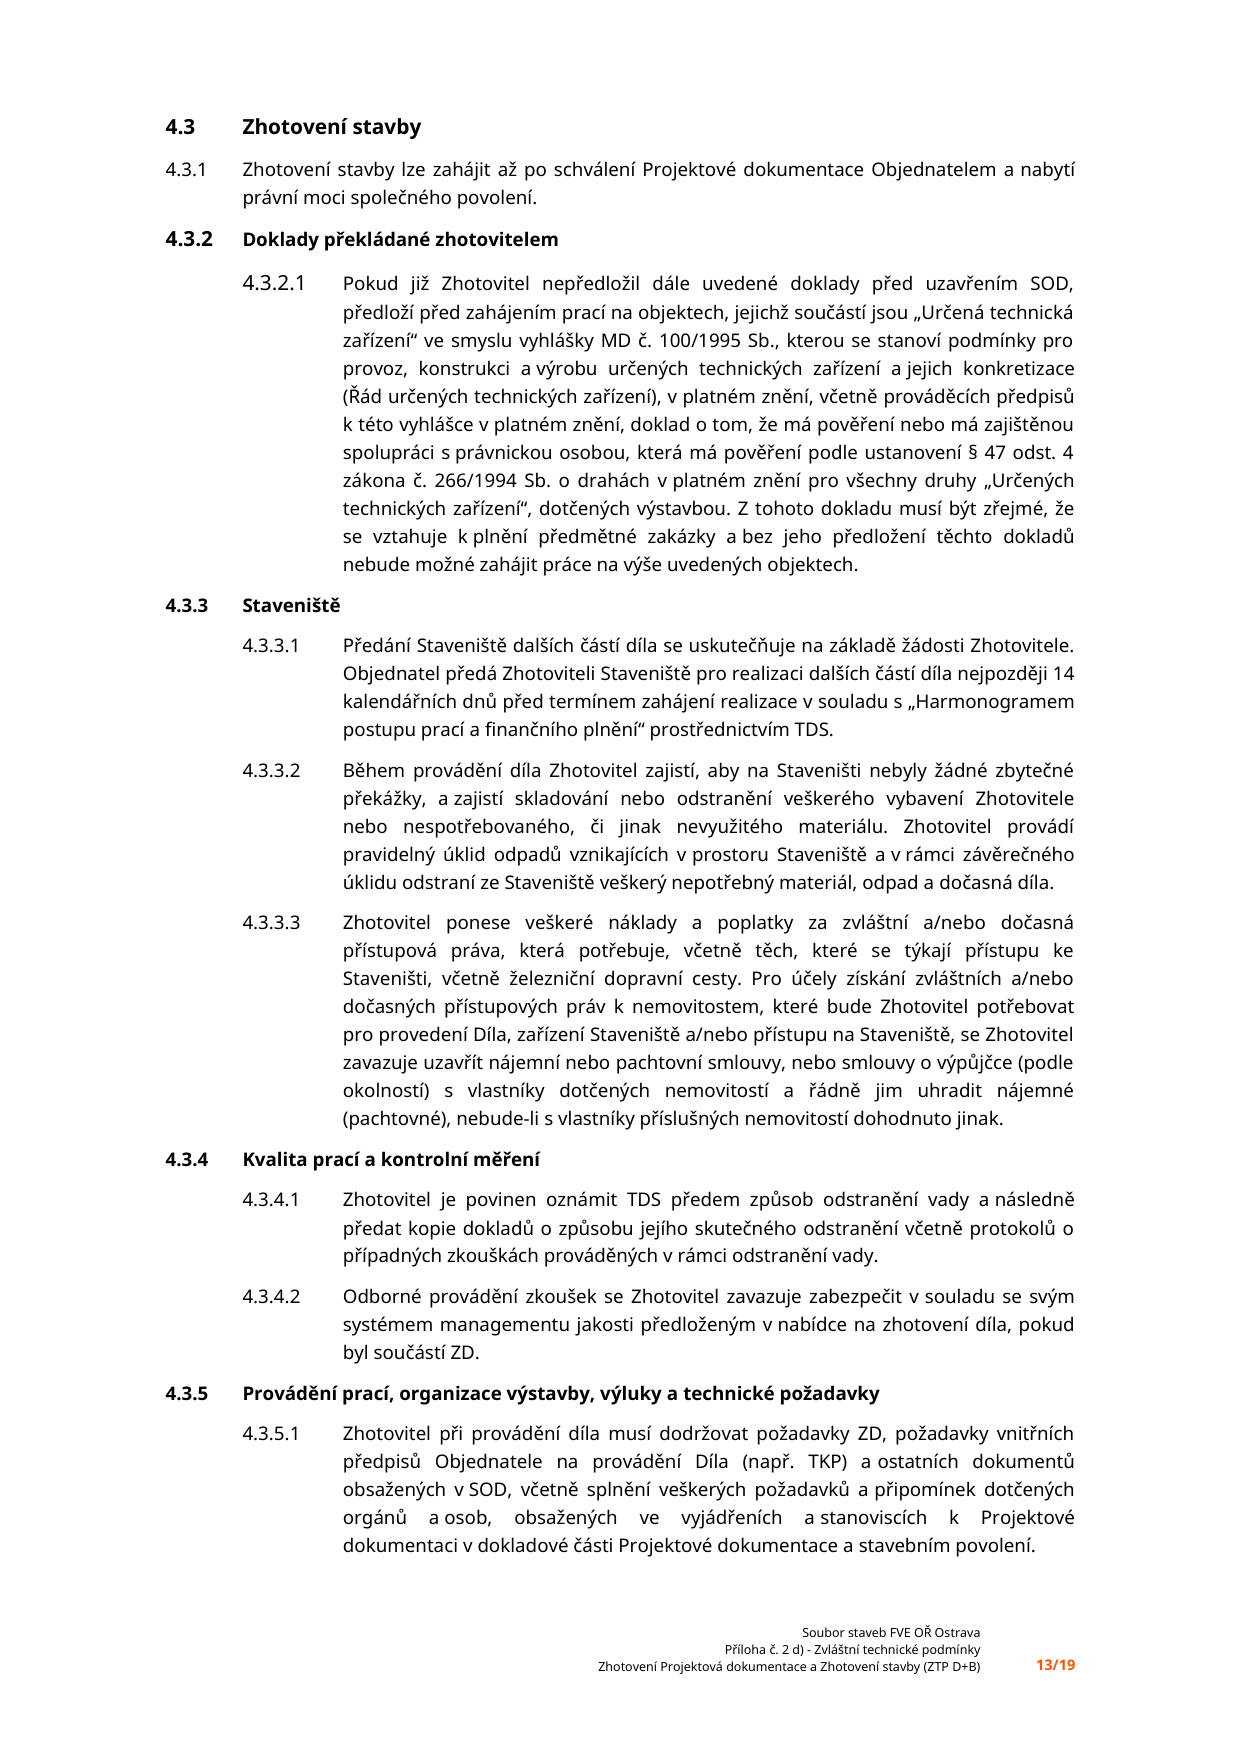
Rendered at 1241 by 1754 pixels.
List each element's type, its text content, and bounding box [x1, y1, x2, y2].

text Zhotovení stavby [165, 112, 1075, 141]
text Zhotovitel při provádění díla musí dodržovat požadavky ZD, požadavky vnitřních předpisů Objednatele na provádění Díla (např. TKP) a ostatních dokumentů obsažených v SOD, včetně splnění veškerých požadavků a připomínek dotčených orgánů a osob, obsažených ve vyjádřeních a stanoviscích k Projektové dokumentaci v dokladové části Projektové dokumentace a stavebním povolení. [242, 1420, 1075, 1558]
text Zhotovitel ponese veškeré náklady a poplatky za zvláštní a/nebo dočasná přístupová práva, která potřebuje, včetně těch, které se týkají přístupu ke Staveništi, včetně železniční dopravní cesty. Pro účely získání zvláštních a/nebo dočasných přístupových práv k nemovitostem, které bude Zhotovitel potřebovat pro provedení Díla, zařízení Staveniště a/nebo přístupu na Staveniště, se Zhotovitel zavazuje uzavřít nájemní nebo pachtovní smlouvy, nebo smlouvy o výpůjčce (podle okolností) s vlastníky dotčených nemovitostí a řádně jim uhradit nájemné (pachtovné), nebude-li s vlastníky příslušných nemovitostí dohodnuto jinak. [242, 909, 1075, 1131]
text Pokud již Zhotovitel nepředložil dále uvedené doklady před uzavřením SOD, předloží před zahájením prací na objektech, jejichž součástí jsou „Určená technická zařízení“ ve smyslu vyhlášky MD č. 100/1995 Sb., kterou se stanoví podmínky pro provoz, konstrukci a výrobu určených technických zařízení a jejich konkretizace (Řád určených technických zařízení), v platném znění, včetně prováděcích předpisů k této vyhlášce v platném znění, doklad o tom, že má pověření nebo má zajištěnou spolupráci s právnickou osobou, která má pověření podle ustanovení § 47 odst. 4 zákona č. 266/1994 Sb. o drahách v platném znění pro všechny druhy „Určených technických zařízení“, dotčených výstavbou. Z tohoto dokladu musí být zřejmé, že se vztahuje k plnění předmětné zakázky a bez jeho předložení těchto dokladů nebude možné zahájit práce na výše uvedených objektech. [242, 268, 1075, 577]
text Staveniště [165, 592, 1075, 617]
text Během provádění díla Zhotovitel zajistí, aby na Staveništi nebyly žádné zbytečné překážky, a zajistí skladování nebo odstranění veškerého vybavení Zhotovitele nebo nespotřebovaného, či jinak nevyužitého materiálu. Zhotovitel provádí pravidelný úklid odpadů vznikajících v prostoru Staveniště a v rámci závěrečného úklidu odstraní ze Staveniště veškerý nepotřebný materiál, odpad a dočasná díla. [242, 757, 1075, 894]
text Odborné provádění zkoušek se Zhotovitel zavazuje zabezpečit v souladu se svým systémem managementu jakosti předloženým v nabídce na zhotovení díla, pokud byl součástí ZD. [242, 1283, 1075, 1365]
text Zhotovitel je povinen oznámit TDS předem způsob odstranění vady a následně předat kopie dokladů o způsobu jejího skutečného odstranění včetně protokolů o případných zkouškách prováděných v rámci odstranění vady. [242, 1187, 1075, 1268]
text Předání Staveniště dalších částí díla se uskutečňuje na základě žádosti Zhotovitele. Objednatel předá Zhotoviteli Staveniště pro realizaci dalších částí díla nejpozději 14 kalendářních dnů před termínem zahájení realizace v souladu s „Harmonogramem postupu prací a finančního plnění“ prostřednictvím TDS. [242, 632, 1075, 742]
text Doklady překládané zhotovitelem [165, 224, 1075, 253]
text Zhotovení stavby lze zahájit až po schválení Projektové dokumentace Objednatelem a nabytí právní moci společného povolení. [165, 156, 1075, 209]
text Kvalita prací a kontrolní měření [165, 1146, 1075, 1172]
text Provádění prací, organizace výstavby, výluky a technické požadavky [165, 1380, 1075, 1405]
